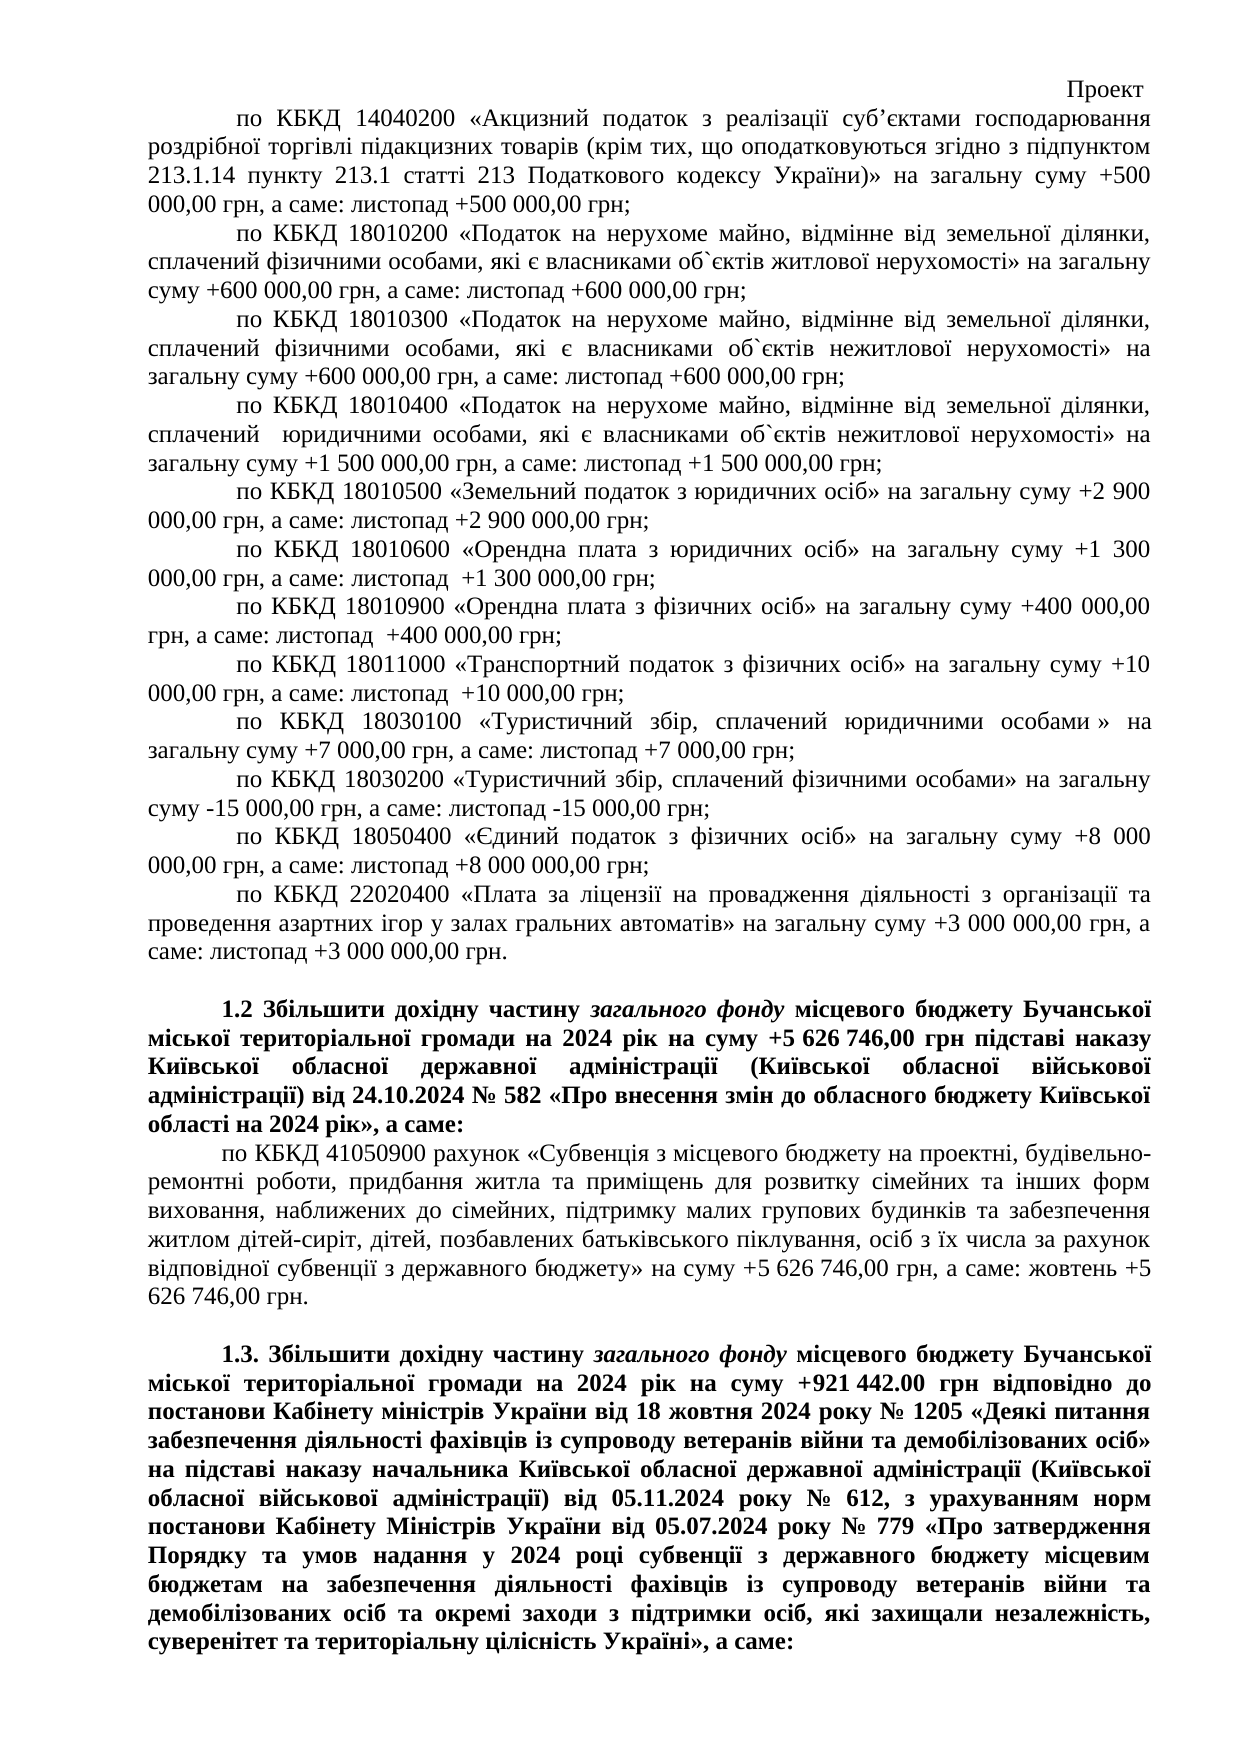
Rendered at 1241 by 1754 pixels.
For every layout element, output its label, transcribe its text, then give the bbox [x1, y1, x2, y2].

text 1.2 Збільшити дохідну частину загального фонду місцевого бюджету Бучанської міської територіальної громади на 2024 рік на суму +5 626 746,00 грн підставі наказу Київської обласної державної адміністрації (Київської обласної військової адміністрації) від 24.10.2024 № 582 «Про внесення змін до обласного бюджету Київської області на 2024 рік», а саме: [148, 994, 1152, 1138]
text по КБКД 18050400 «Єдиний податок з фізичних осіб» на загальну суму +8 000 000,00 грн, а саме: листопад +8 000 000,00 грн; [148, 821, 1152, 879]
text по КБКД 18030200 «Туристичний збір, сплачений фізичними особами» на загальну суму -15 000,00 грн, а саме: листопад -15 000,00 грн; [148, 764, 1152, 821]
text по КБКД 18010400 «Податок на нерухоме майно, відмінне від земельної ділянки, сплачений юридичними особами, які є власниками об`єктів нежитлової нерухомості» на загальну суму +1 500 000,00 грн, а саме: листопад +1 500 000,00 грн; [148, 390, 1152, 476]
text по КБКД 41050900 рахунок «Субвенція з місцевого бюджету на проектні, будівельно-ремонтні роботи, придбання житла та приміщень для розвитку сімейних та інших форм виховання, наближених до сімейних, підтримку малих групових будинків та забезпечення житлом дітей-сиріт, дітей, позбавлених батьківського піклування, осіб з їх числа за рахунок відповідної субвенції з державного бюджету» на суму +5 626 746,00 грн, а саме: жовтень +5 626 746,00 грн. [148, 1138, 1152, 1310]
text по КБКД 18011000 «Транспортний податок з фізичних осіб» на загальну суму +10 000,00 грн, а саме: листопад +10 000,00 грн; [148, 649, 1152, 706]
text по КБКД 18010300 «Податок на нерухоме майно, відмінне від земельної ділянки, сплачений фізичними особами, які є власниками об`єктів нежитлової нерухомості» на загальну суму +600 000,00 грн, а саме: листопад +600 000,00 грн; [148, 304, 1152, 390]
text 1.3. Збільшити дохідну частину загального фонду місцевого бюджету Бучанської міської територіальної громади на 2024 рік на суму +921 442.00 грн відповідно до постанови Кабінету міністрів України від 18 жовтня 2024 року № 1205 «Деякі питання забезпечення діяльності фахівців із супроводу ветеранів війни та демобілізованих осіб» на підставі наказу начальника Київської обласної державної адміністрації (Київської обласної військової адміністрації) від 05.11.2024 року № 612, з урахуванням норм постанови Кабінету Міністрів України від 05.07.2024 року № 779 «Про затвердження Порядку та умов надання у 2024 році субвенції з державного бюджету місцевим бюджетам на забезпечення діяльності фахівців із супроводу ветеранів війни та демобілізованих осіб та окремі заходи з підтримки осіб, які захищали незалежність, суверенітет та територіальну цілісність Україні», а саме: [148, 1339, 1152, 1655]
text по КБКД 18010900 «Орендна плата з фізичних осіб» на загальну суму +400 000,00 грн, а саме: листопад +400 000,00 грн; [148, 591, 1152, 649]
text по КБКД 18010500 «Земельний податок з юридичних осіб» на загальну суму +2 900 000,00 грн, а саме: листопад +2 900 000,00 грн; [148, 476, 1152, 534]
text по КБКД 18030100 «Туристичний збір, сплачений юридичними особами » на загальну суму +7 000,00 грн, а саме: листопад +7 000,00 грн; [148, 706, 1152, 764]
text по КБКД 18010600 «Орендна плата з юридичних осіб» на загальну суму +1 300 000,00 грн, а саме: листопад +1 300 000,00 грн; [148, 534, 1152, 591]
text по КБКД 18010200 «Податок на нерухоме майно, відмінне від земельної ділянки, сплачений фізичними особами, які є власниками об`єктів житлової нерухомості» на загальну суму +600 000,00 грн, а саме: листопад +600 000,00 грн; [148, 218, 1152, 304]
text по КБКД 14040200 «Акцизний податок з реалізації суб’єктами господарювання роздрібної торгівлі підакцизних товарів (крім тих, що оподатковуються згідно з підпунктом 213.1.14 пункту 213.1 статті 213 Податкового кодексу України)» на загальну суму +500 000,00 грн, а саме: листопад +500 000,00 грн; [148, 103, 1152, 218]
text по КБКД 22020400 «Плата за ліцензії на провадження діяльності з організації та проведення азартних ігор у залах гральних автоматів» на загальну суму +3 000 000,00 грн, а саме: листопад +3 000 000,00 грн. [148, 879, 1152, 965]
